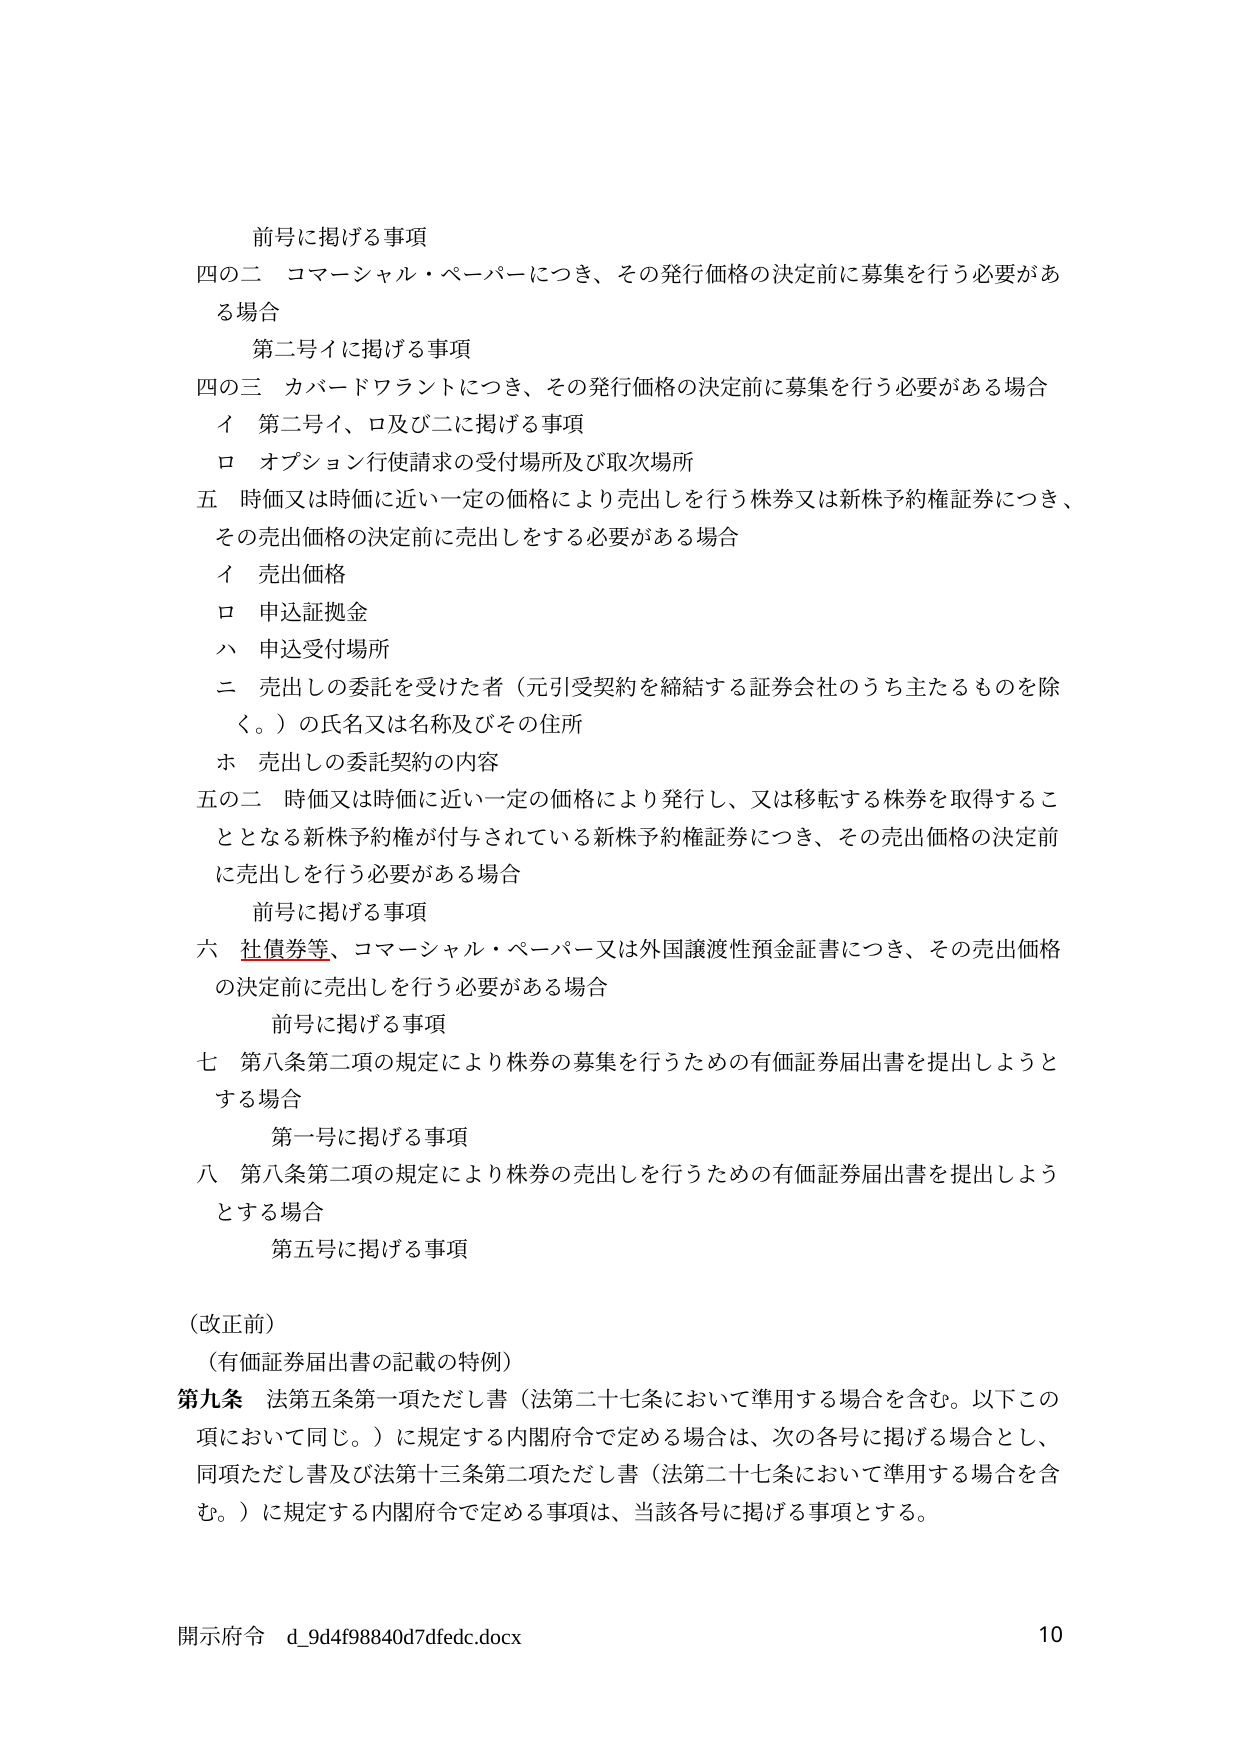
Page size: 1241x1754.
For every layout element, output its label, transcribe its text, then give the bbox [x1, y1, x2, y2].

text 四の三 カバードワラントにつき、その発行価格の決定前に募集を行う必要がある場合 [196, 367, 1063, 404]
text （有価証券届出書の記載の特例） [196, 1342, 1063, 1379]
text 五 時価又は時価に近い一定の価格により売出しを行う株券又は新株予約権証券につき、その売出価格の決定前に売出しをする必要がある場合 [196, 479, 1063, 554]
text 四の二 コマーシャル・ペーパーにつき、その発行価格の決定前に募集を行う必要がある場合 [196, 254, 1063, 329]
text 六 社債券等、コマーシャル・ペーパー又は外国譲渡性預金証書につき、その売出価格の決定前に売出しを行う必要がある場合 [196, 929, 1063, 1004]
text 前号に掲げる事項 [271, 1004, 1063, 1042]
text ニ 売出しの委託を受けた者（元引受契約を締結する証券会社のうち主たるものを除く。）の氏名又は名称及びその住所 [215, 667, 1063, 742]
text ハ 申込受付場所 [215, 629, 1063, 667]
text 前号に掲げる事項 [252, 892, 1063, 929]
text 前号に掲げる事項 [252, 217, 1063, 254]
text イ 売出価格 [215, 554, 1063, 592]
text ホ 売出しの委託契約の内容 [215, 742, 1063, 779]
text ロ 申込証拠金 [215, 592, 1063, 629]
text 第九条 法第五条第一項ただし書（法第二十七条において準用する場合を含む。以下この項において同じ。）に規定する内閣府令で定める場合は、次の各号に掲げる場合とし、同項ただし書及び法第十三条第二項ただし書（法第二十七条において準用する場合を含む。）に規定する内閣府令で定める事項は、当該各号に掲げる事項とする。 [177, 1379, 1063, 1529]
text 第二号イに掲げる事項 [252, 329, 1063, 367]
text 八 第八条第二項の規定により株券の売出しを行うための有価証券届出書を提出しようとする場合 [196, 1154, 1063, 1229]
text 五の二 時価又は時価に近い一定の価格により発行し、又は移転する株券を取得することとなる新株予約権が付与されている新株予約権証券につき、その売出価格の決定前に売出しを行う必要がある場合 [196, 779, 1063, 892]
text 七 第八条第二項の規定により株券の募集を行うための有価証券届出書を提出しようとする場合 [196, 1042, 1063, 1117]
text イ 第二号イ、ロ及び二に掲げる事項 [215, 404, 1063, 442]
text （改正前） [177, 1304, 1063, 1342]
text ロ オプション行使請求の受付場所及び取次場所 [215, 442, 1063, 479]
text 第一号に掲げる事項 [271, 1117, 1063, 1154]
text 第五号に掲げる事項 [271, 1229, 1063, 1267]
